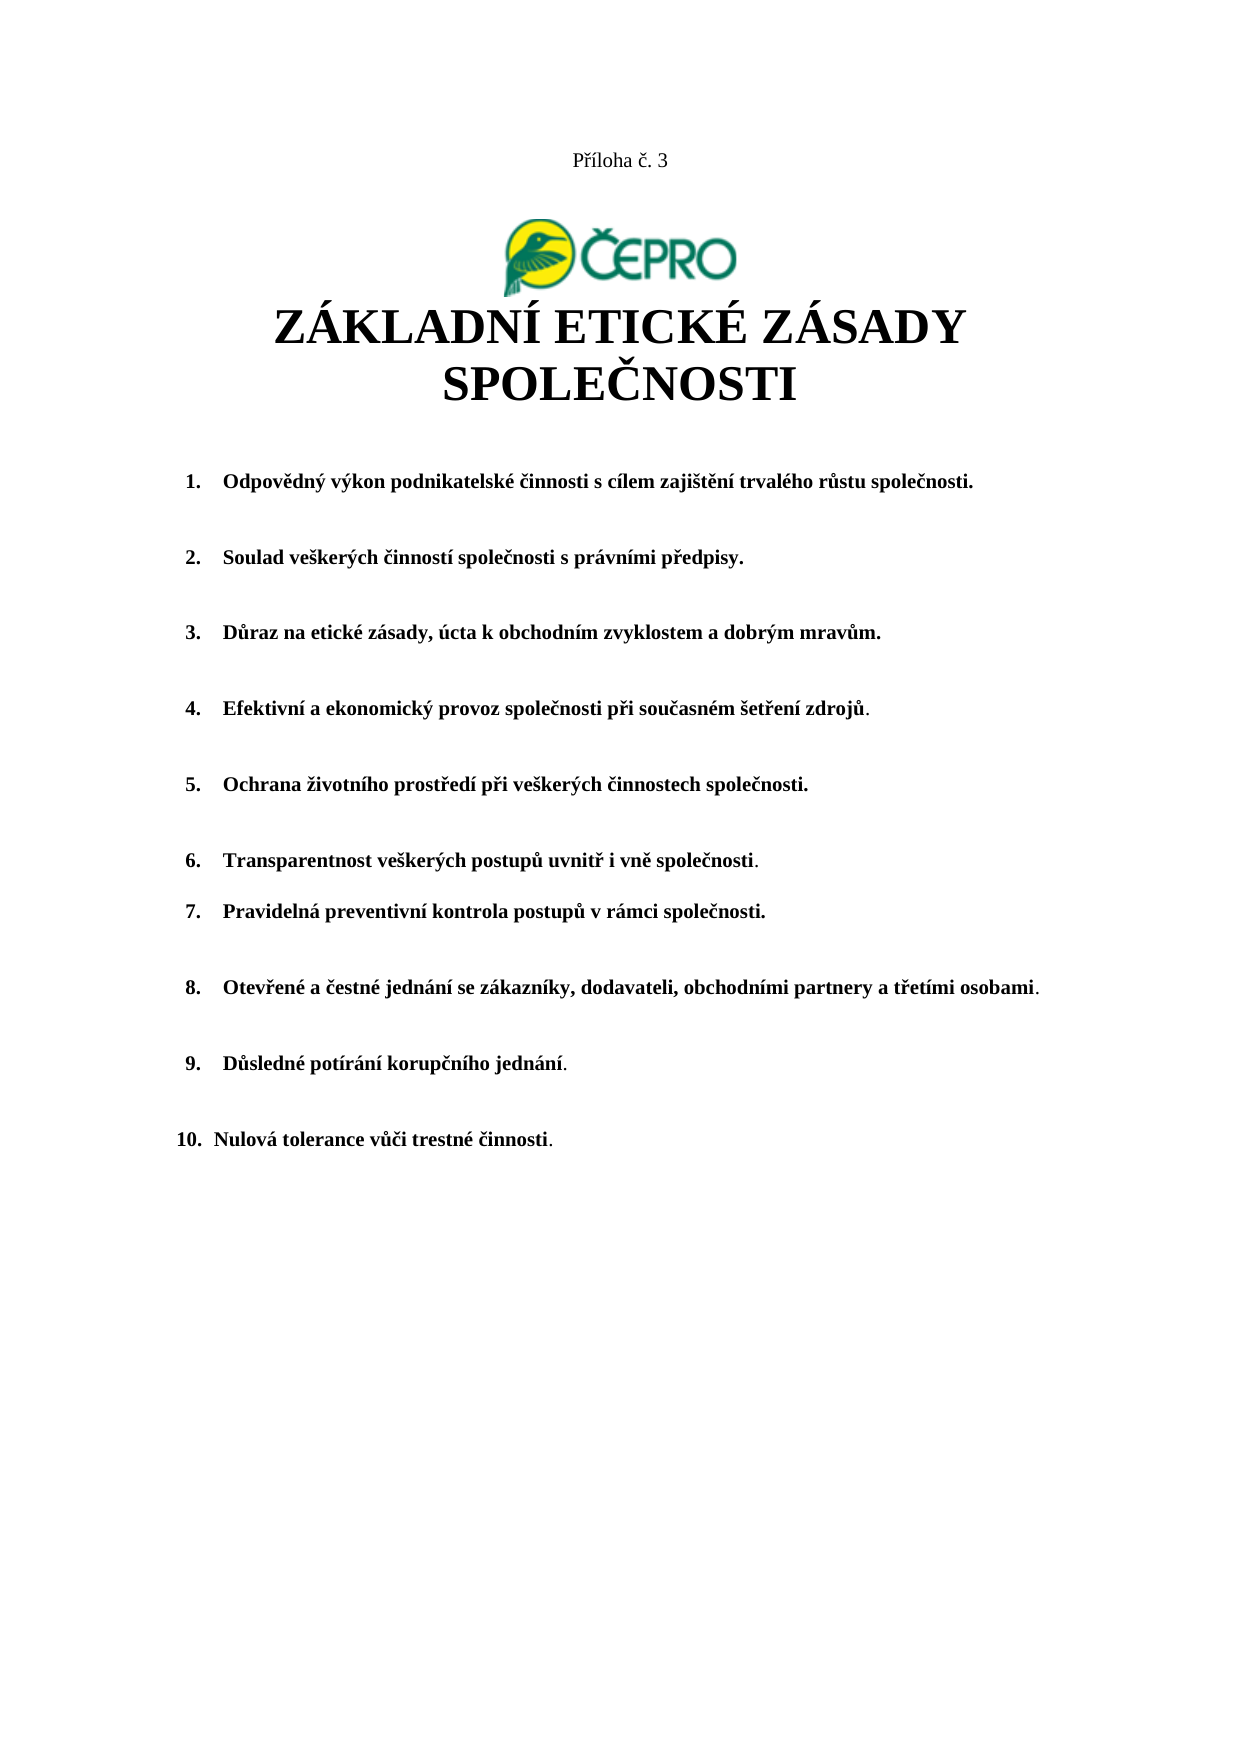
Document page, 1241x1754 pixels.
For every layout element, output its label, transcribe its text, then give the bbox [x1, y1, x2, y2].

list Efektivní a ekonomický provoz společnosti při současném šetření zdrojů. [185, 696, 1093, 720]
picture [503, 219, 737, 297]
list Ochrana životního prostředí při veškerých činnostech společnosti. [185, 772, 1093, 796]
list Odpovědný výkon podnikatelské činnosti s cílem zajištění trvalého růstu společnosti. [185, 469, 1093, 493]
list Otevřené a čestné jednání se zákazníky, dodavateli, obchodními partnery a třetími osobami. [185, 975, 1093, 999]
list Soulad veškerých činností společnosti s právními předpisy. [185, 544, 1093, 569]
list Důraz na etické zásady, úcta k obchodním zvyklostem a dobrým mravům. [185, 620, 1093, 644]
list Pravidelná preventivní kontrola postupů v rámci společnosti. [185, 899, 1093, 923]
list Nulová tolerance vůči trestné činnosti. [176, 1126, 1093, 1151]
list Důsledné potírání korupčního jednání. [185, 1051, 1093, 1075]
list Transparentnost veškerých postupů uvnitř i vně společnosti. [185, 847, 1093, 872]
text ZÁKLADNÍ ETICKÉ ZÁSADY SPOLEČNOSTI [148, 296, 1093, 411]
text Příloha č. 3 [148, 148, 1093, 172]
